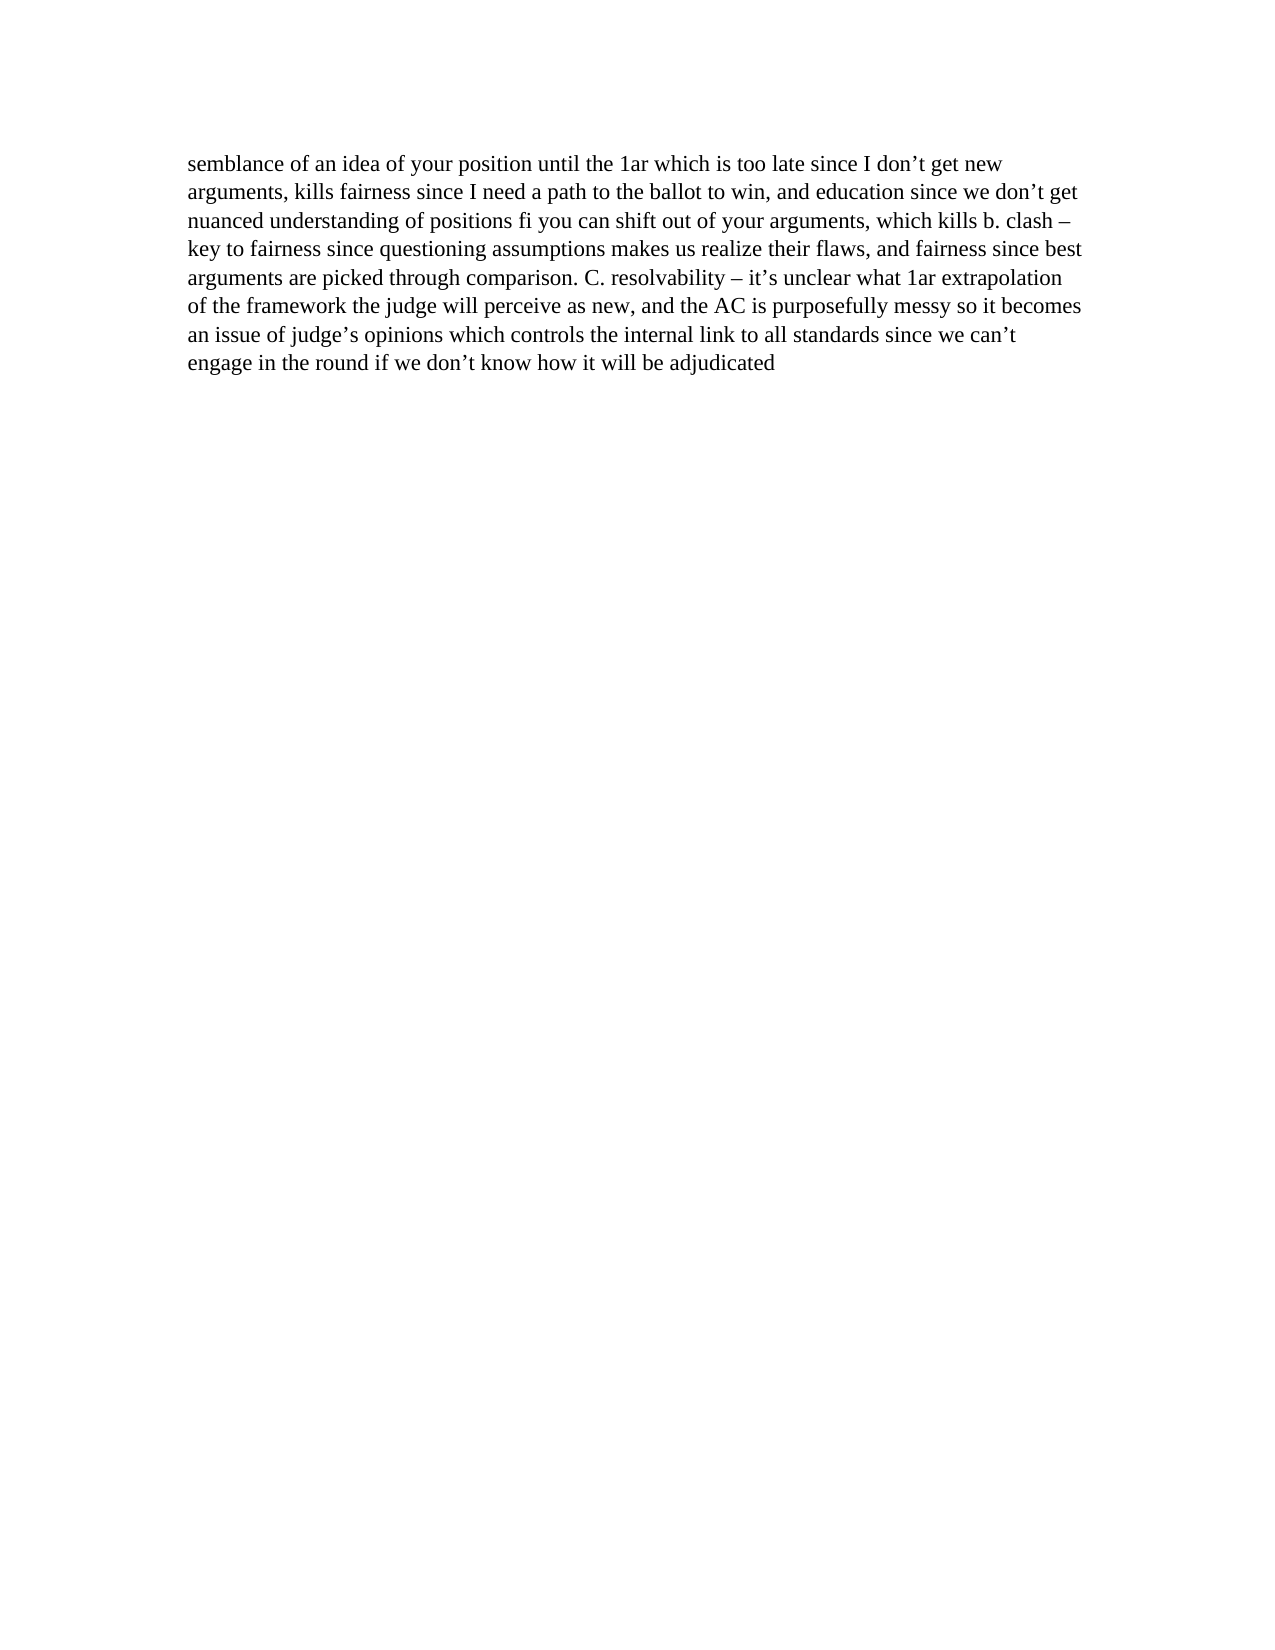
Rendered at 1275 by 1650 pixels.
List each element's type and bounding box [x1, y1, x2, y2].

text [187, 150, 1087, 375]
